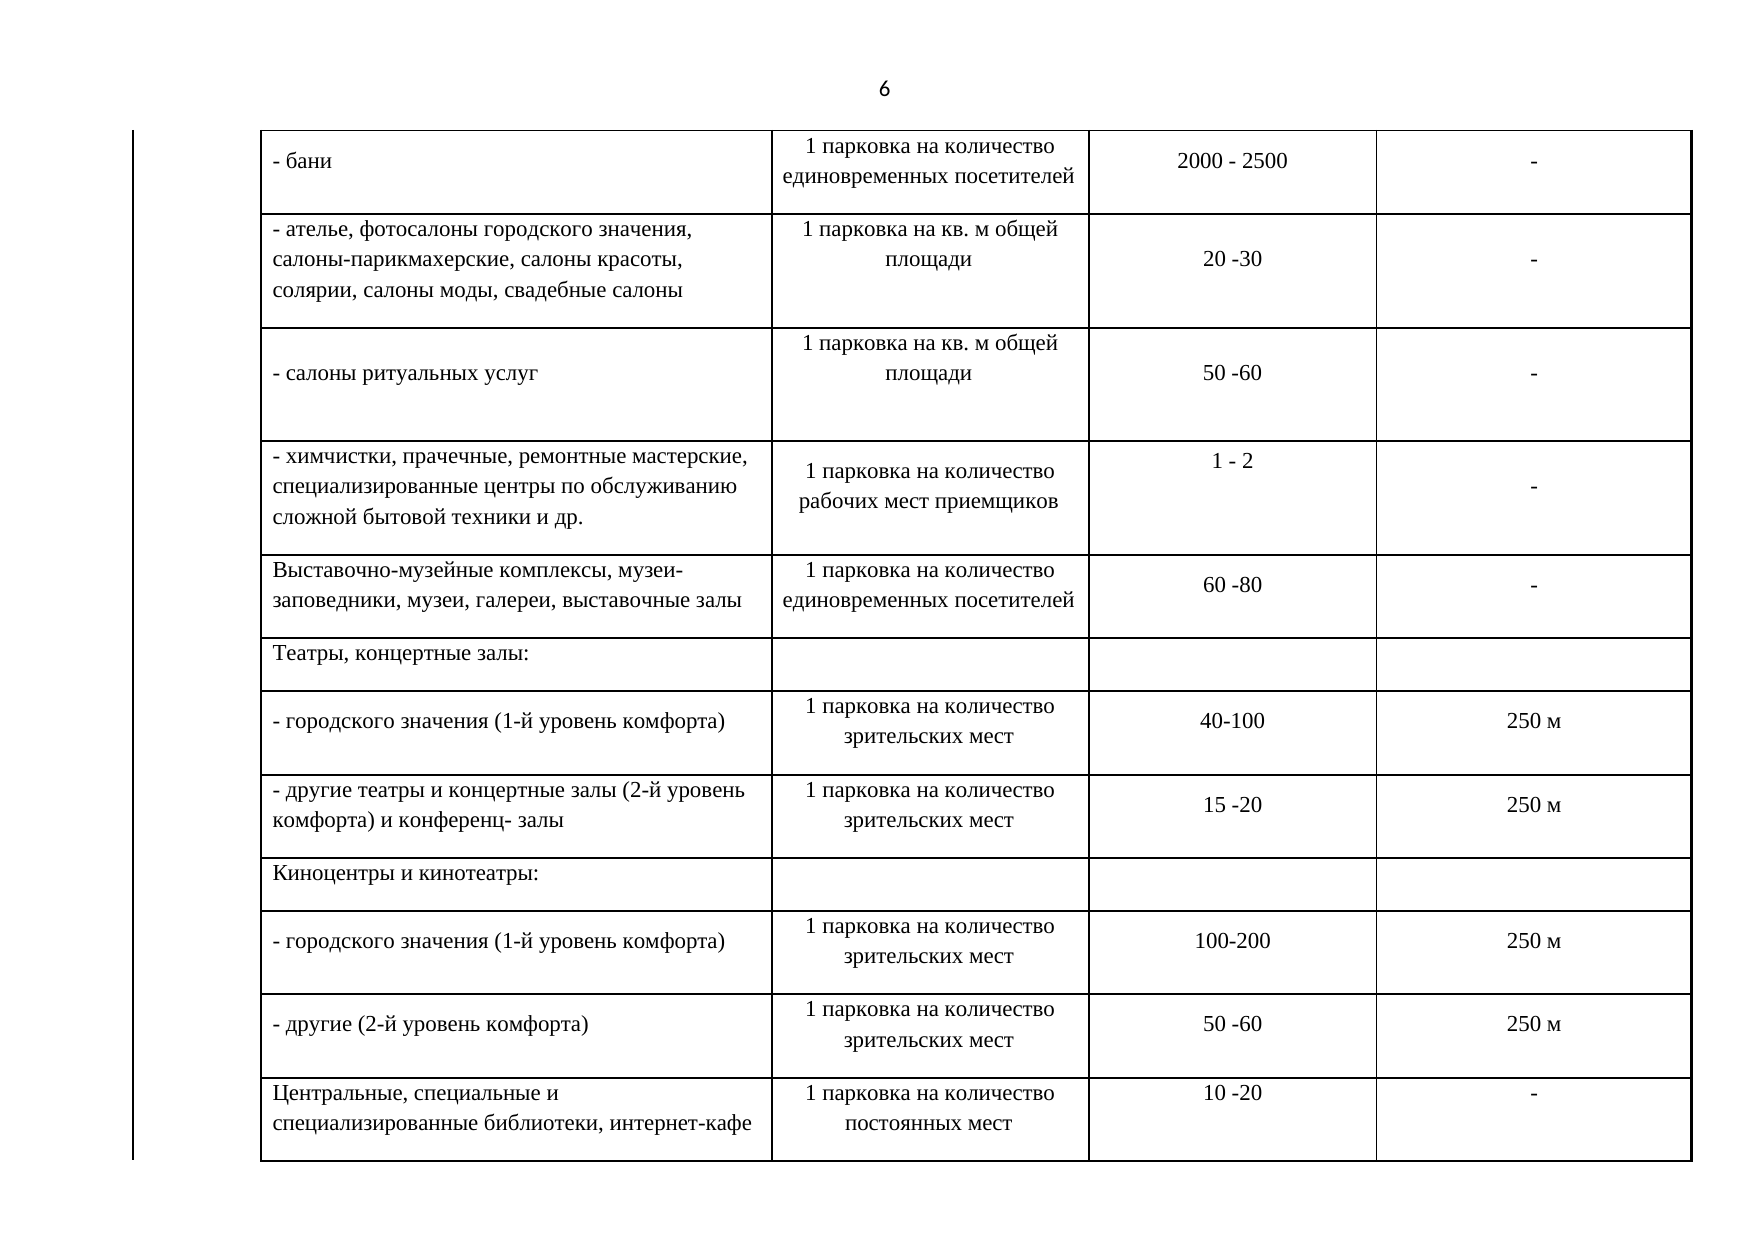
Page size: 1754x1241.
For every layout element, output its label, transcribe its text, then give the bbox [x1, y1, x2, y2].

table_cell - другие театры и концертные залы (2-й уровень комфорта) и конференц- залы [262, 776, 771, 857]
table_cell 15 -20 [1090, 776, 1376, 857]
table_cell 1 - 2 [1090, 442, 1376, 554]
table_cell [262, 1079, 771, 1160]
table_cell - бани [262, 131, 771, 213]
table_cell 250 м [1377, 776, 1690, 857]
table_cell 100-200 [1090, 912, 1376, 993]
table_cell [1377, 639, 1690, 690]
table_cell 1 парковка на кв. м общей площади [773, 215, 1088, 327]
table_cell - [1377, 556, 1690, 637]
table_cell - ателье, фотосалоны городского значения, салоны-парикмахерские, салоны красоты, солярии, салоны моды, свадебные салоны [262, 215, 771, 327]
table_cell [773, 639, 1088, 690]
table_cell Киноцентры и кинотеатры: [262, 859, 771, 910]
table_cell [773, 859, 1088, 910]
table_cell - химчистки, прачечные, ремонтные мастерские, специализированные центры по обслуживанию сложной бытовой техники и др. [262, 442, 771, 554]
table_cell 2000 - 2500 [1090, 131, 1376, 213]
table_cell - другие (2-й уровень комфорта) [262, 995, 771, 1077]
table_cell [1377, 859, 1690, 910]
table_cell Театры, концертные залы: [262, 639, 771, 690]
table_cell - [1377, 329, 1690, 440]
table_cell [773, 1079, 1088, 1160]
table_cell 1 парковка на количество зрительских мест [773, 776, 1088, 857]
table_cell 10 -20 [1090, 1079, 1376, 1160]
table_cell 1 парковка на количество зрительских мест [773, 692, 1088, 773]
table_cell [1090, 639, 1376, 690]
table_cell - [1377, 442, 1690, 554]
table_cell - городского значения (1-й уровень комфорта) [262, 912, 771, 993]
table_cell 40-100 [1090, 692, 1376, 773]
table_cell 1 парковка на количество рабочих мест приемщиков [773, 442, 1088, 554]
table_cell 1 парковка на кв. м общей площади [773, 329, 1088, 440]
table_cell 250 м [1377, 995, 1690, 1077]
table_cell 50 -60 [1090, 995, 1376, 1077]
table_cell 50 -60 [1090, 329, 1376, 440]
table_cell 20 -30 [1090, 215, 1376, 327]
table_cell 1 парковка на количество единовременных посетителей [773, 556, 1088, 637]
table_cell - [1377, 215, 1690, 327]
table_cell - [1377, 131, 1690, 213]
table_cell 250 м [1377, 912, 1690, 993]
table_cell 1 парковка на количество зрительских мест [773, 995, 1088, 1077]
table_cell - городского значения (1-й уровень комфорта) [262, 692, 771, 773]
table_cell - [1377, 1079, 1690, 1160]
table_cell Выставочно-музейные комплексы, музеи-заповедники, музеи, галереи, выставочные залы [262, 556, 771, 637]
table_cell - салоны ритуальных услуг [262, 329, 771, 440]
table_cell [1090, 859, 1376, 910]
table_cell 250 м [1377, 692, 1690, 773]
table_cell 60 -80 [1090, 556, 1376, 637]
table_cell 1 парковка на количество зрительских мест [773, 912, 1088, 993]
table_cell 1 парковка на количество единовременных посетителей [773, 131, 1088, 213]
